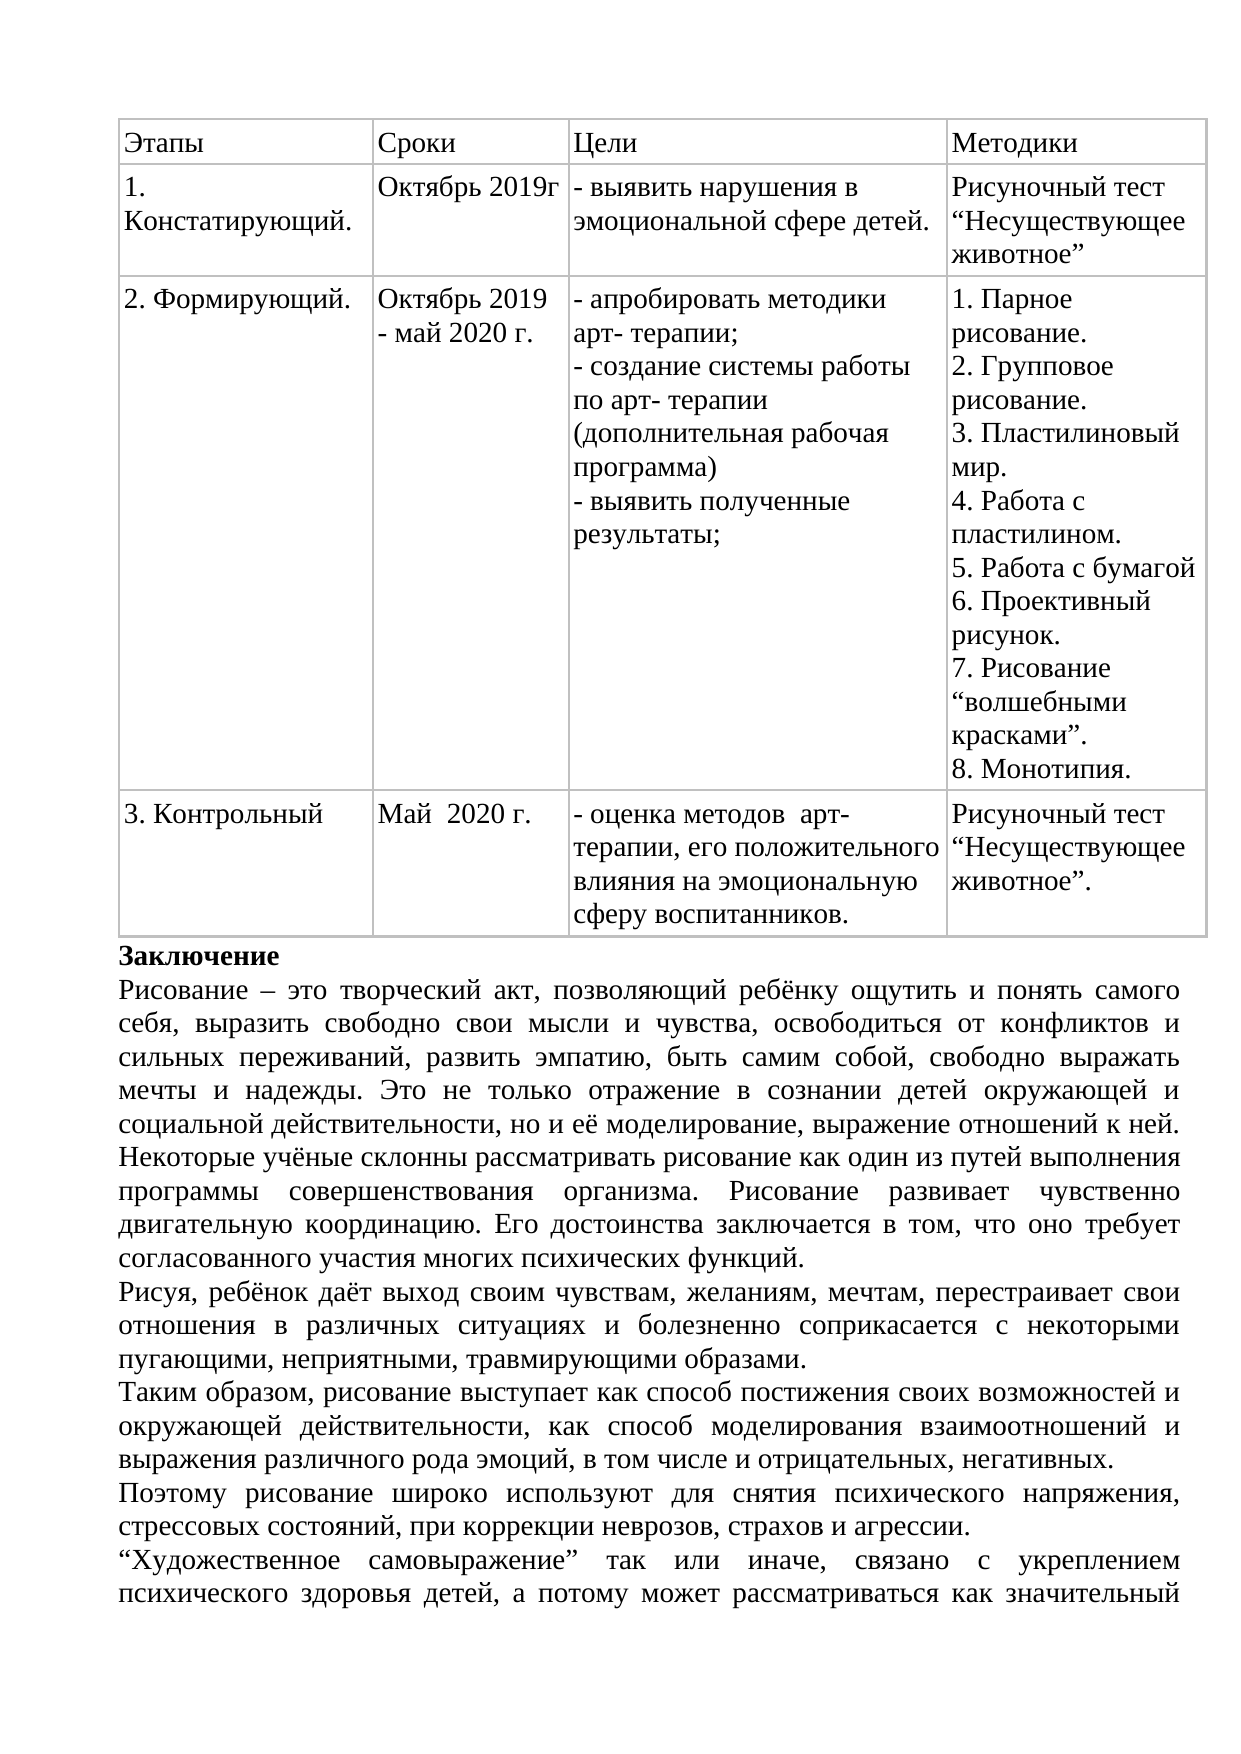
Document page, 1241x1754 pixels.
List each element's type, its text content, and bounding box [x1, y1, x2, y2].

table_cell - апробировать методики арт- терапии; - создание системы работы по арт- терапии (дополнительная рабочая программа) - выявить полученные результаты; [570, 277, 946, 789]
table_header Цели [570, 120, 946, 163]
table_cell 3. Контрольный [120, 791, 372, 934]
table_cell Май 2020 г. [374, 791, 568, 934]
table_cell Октябрь 2019г [374, 165, 568, 275]
table_cell 1. Констатирующий. [120, 165, 372, 275]
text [118, 1542, 1181, 1609]
table_cell Рисуночный тест “Несуществующее животное”. [948, 791, 1205, 934]
table_cell 1. Парное рисование. 2. Групповое рисование. 3. Пластилиновый мир. 4. Работа с пластилином. 5. Работа с бумагой 6. Проективный рисунок. 7. Рисование “волшебными красками”. 8. Монотипия. [948, 277, 1205, 789]
table_header Методики [948, 120, 1205, 163]
table_cell Рисуночный тест “Несуществующее животное” [948, 165, 1205, 275]
text Рисование – это творческий акт, позволяющий ребёнку ощутить и понять самого себя, выразить свободно свои мысли и чувства, освободиться от конфликтов и сильных переживаний, развить эмпатию, быть самим собой, свободно выражать мечты и надежды. Это не только отражение в сознании детей окружающей и социальной действительности, но и её моделирование, выражение отношений к ней. Некоторые учёные склонны рассматривать рисование как один из путей выполнения программы совершенствования организма. Рисование развивает чувственно двигательную координацию. Его достоинства заключается в том, что оно требует согласованного участия многих психических функций. [118, 972, 1181, 1274]
table_header Сроки [374, 120, 568, 163]
text Поэтому рисование широко используют для снятия психического напряжения, стрессовых состояний, при коррекции неврозов, страхов и агрессии. [118, 1475, 1181, 1542]
table_cell - выявить нарушения в эмоциональной сфере детей. [570, 165, 946, 275]
table_cell - оценка методов арт- терапии, его положительного влияния на эмоциональную сферу воспитанников. [570, 791, 946, 934]
text Таким образом, рисование выступает как способ постижения своих возможностей и окружающей действительности, как способ моделирования взаимоотношений и выражения различного рода эмоций, в том числе и отрицательных, негативных. [118, 1374, 1181, 1475]
table_cell Октябрь 2019 - май 2020 г. [374, 277, 568, 789]
text Рисуя, ребёнок даёт выход своим чувствам, желаниям, мечтам, перестраивает свои отношения в различных ситуациях и болезненно соприкасается с некоторыми пугающими, неприятными, травмирующими образами. [118, 1274, 1181, 1374]
text Заключение [118, 938, 1181, 972]
table_header Этапы [120, 120, 372, 163]
table_cell 2. Формирующий. [120, 277, 372, 789]
